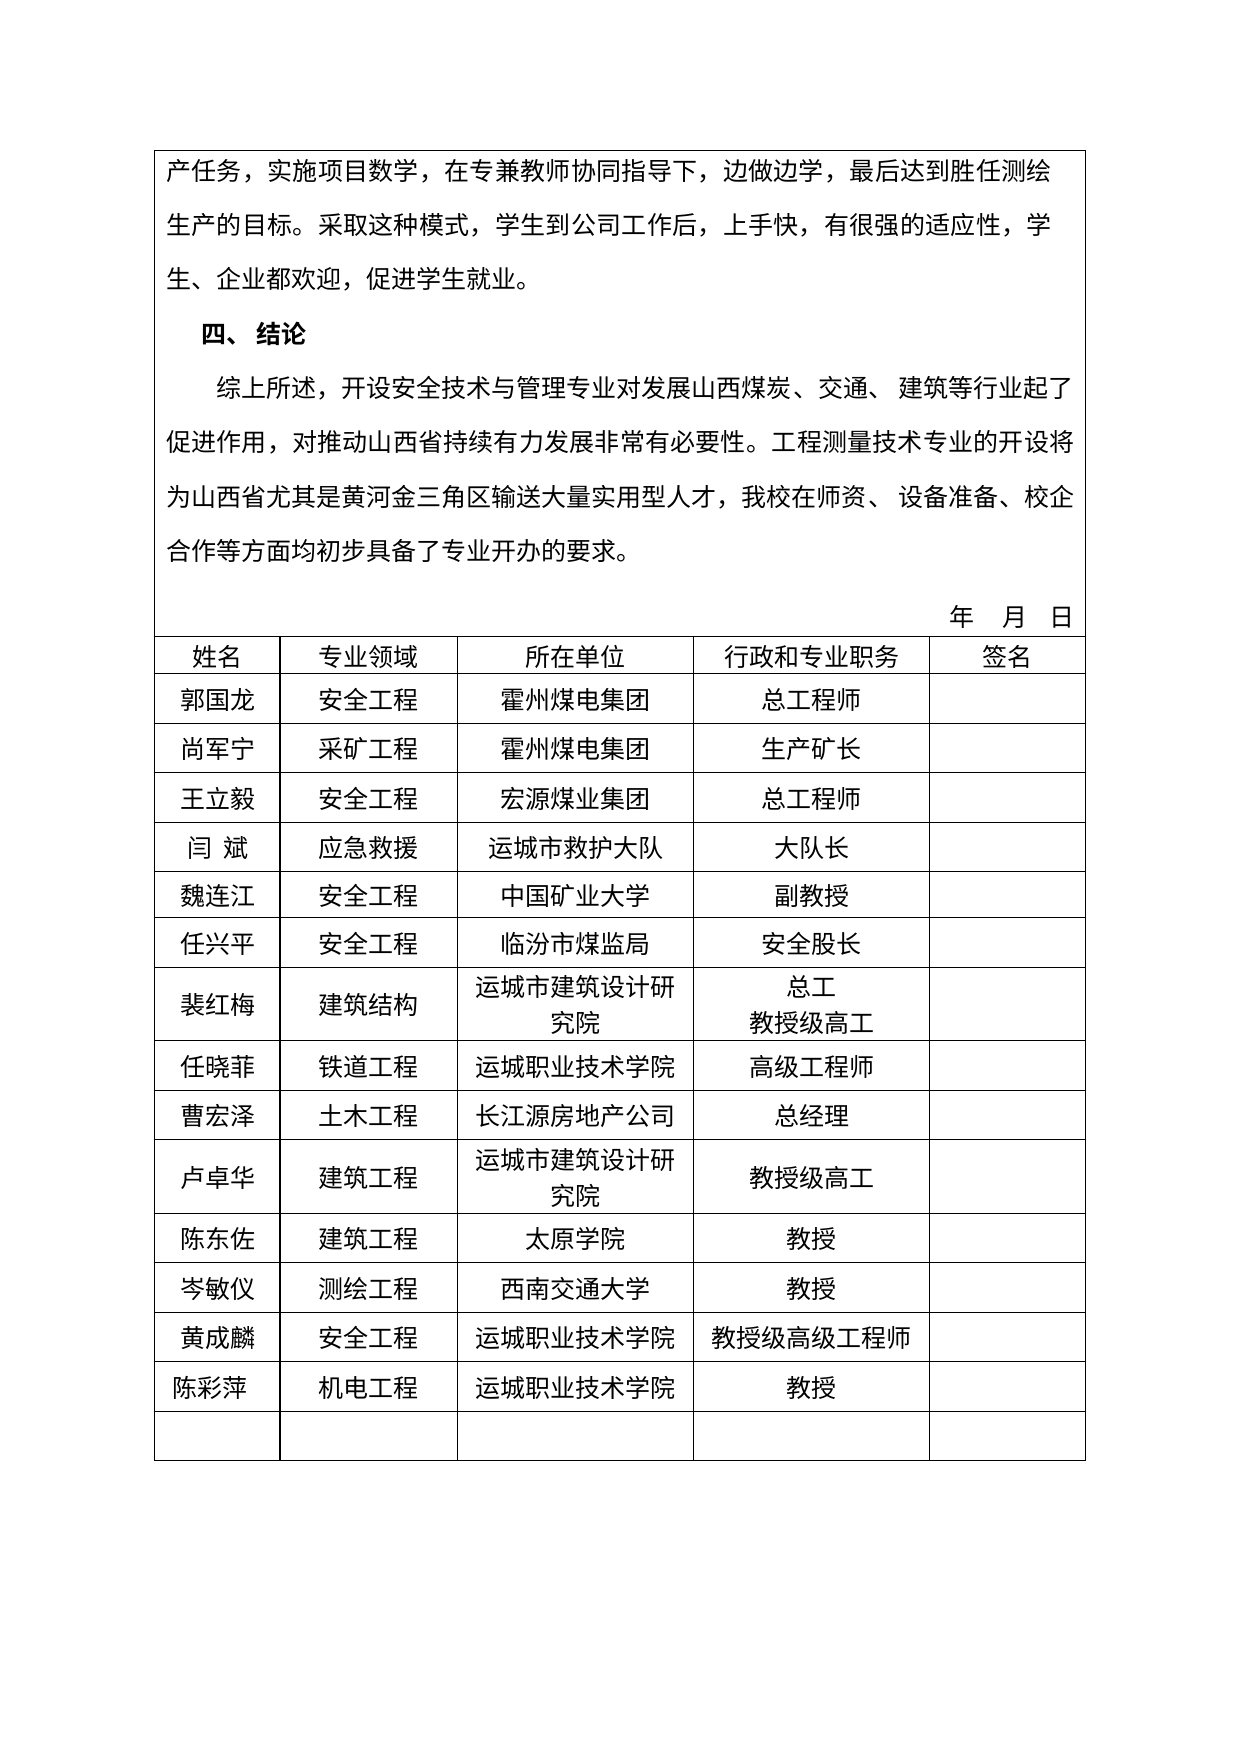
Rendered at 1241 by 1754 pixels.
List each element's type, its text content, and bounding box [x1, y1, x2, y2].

table_cell 教授级高级工程师 [694, 1313, 929, 1361]
table_cell [694, 1412, 929, 1460]
table_cell [930, 968, 1085, 1040]
table_cell 签名 [930, 637, 1085, 673]
table_cell 采矿工程 [281, 724, 457, 772]
table_cell 机电工程 [281, 1362, 457, 1411]
table_cell [930, 1263, 1085, 1312]
table_cell 安全股长 [694, 918, 929, 967]
table_cell [930, 1214, 1085, 1262]
table_cell 生产矿长 [694, 724, 929, 772]
table_cell 铁道工程 [281, 1041, 457, 1089]
table_cell 太原学院 [458, 1214, 693, 1262]
table_cell 曹宏泽 [155, 1091, 279, 1139]
table_cell 宏源煤业集团 [458, 773, 693, 822]
table_cell 建筑工程 [281, 1214, 457, 1262]
table_cell [155, 1412, 279, 1460]
table_cell 大队长 [694, 823, 929, 871]
table_cell 建筑结构 [281, 968, 457, 1040]
table_cell 教授级高工 [694, 1140, 929, 1213]
table_cell [930, 1140, 1085, 1213]
table_cell 任晓菲 [155, 1041, 279, 1089]
table_cell 卢卓华 [155, 1140, 279, 1213]
table_cell 临汾市煤监局 [458, 918, 693, 967]
table_cell [930, 724, 1085, 772]
table_cell 运城职业技术学院 [458, 1041, 693, 1089]
table_cell 陈彩萍 [155, 1362, 279, 1411]
table_cell 教授 [694, 1263, 929, 1312]
table_cell 闫 斌 [155, 823, 279, 871]
table_cell 应急救援 [281, 823, 457, 871]
table_cell [930, 1313, 1085, 1361]
table_cell 安全工程 [281, 872, 457, 917]
table_cell 安全工程 [281, 674, 457, 723]
table_cell [930, 823, 1085, 871]
table_cell [930, 1091, 1085, 1139]
table_cell 霍州煤电集团 [458, 724, 693, 772]
table_cell 裴红梅 [155, 968, 279, 1040]
table_cell 陈东佐 [155, 1214, 279, 1262]
table_cell 西南交通大学 [458, 1263, 693, 1312]
table_cell 长江源房地产公司 [458, 1091, 693, 1139]
table_cell 测绘工程 [281, 1263, 457, 1312]
table_cell 总工程师 [694, 674, 929, 723]
table_cell 运城市建筑设计研究院 [458, 1140, 693, 1213]
table_cell 运城职业技术学院 [458, 1362, 693, 1411]
table_cell 教授 [694, 1362, 929, 1411]
table_cell 运城职业技术学院 [458, 1313, 693, 1361]
table_cell 教授 [694, 1214, 929, 1262]
table_cell 运城市建筑设计研究院 [458, 968, 693, 1040]
table_cell 土木工程 [281, 1091, 457, 1139]
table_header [155, 151, 1085, 636]
table_cell [930, 1412, 1085, 1460]
table_cell 尚军宁 [155, 724, 279, 772]
table_cell 总经理 [694, 1091, 929, 1139]
table_cell 安全工程 [281, 1313, 457, 1361]
table_cell 岑敏仪 [155, 1263, 279, 1312]
table_cell 魏连江 [155, 872, 279, 917]
table_cell 姓名 [155, 637, 279, 673]
table_cell 运城市救护大队 [458, 823, 693, 871]
table_cell 专业领域 [281, 637, 457, 673]
table_cell 副教授 [694, 872, 929, 917]
table_cell 王立毅 [155, 773, 279, 822]
table_cell 高级工程师 [694, 1041, 929, 1089]
table_cell [930, 1041, 1085, 1089]
table_cell 中国矿业大学 [458, 872, 693, 917]
table_cell [930, 1362, 1085, 1411]
table_cell 黄成麟 [155, 1313, 279, 1361]
table_cell 建筑工程 [281, 1140, 457, 1213]
table_cell 行政和专业职务 [694, 637, 929, 673]
table_cell 霍州煤电集团 [458, 674, 693, 723]
table_cell [930, 872, 1085, 917]
table_cell 所在单位 [458, 637, 693, 673]
table_cell [458, 1412, 693, 1460]
table_cell [930, 773, 1085, 822]
table_cell [930, 918, 1085, 967]
table_cell 总工 教授级高工 [694, 968, 929, 1040]
table_cell 安全工程 [281, 773, 457, 822]
table_cell [930, 674, 1085, 723]
table_cell 郭国龙 [155, 674, 279, 723]
table_cell 总工程师 [694, 773, 929, 822]
table_cell 任兴平 [155, 918, 279, 967]
table_cell 安全工程 [281, 918, 457, 967]
table_cell [281, 1412, 457, 1460]
